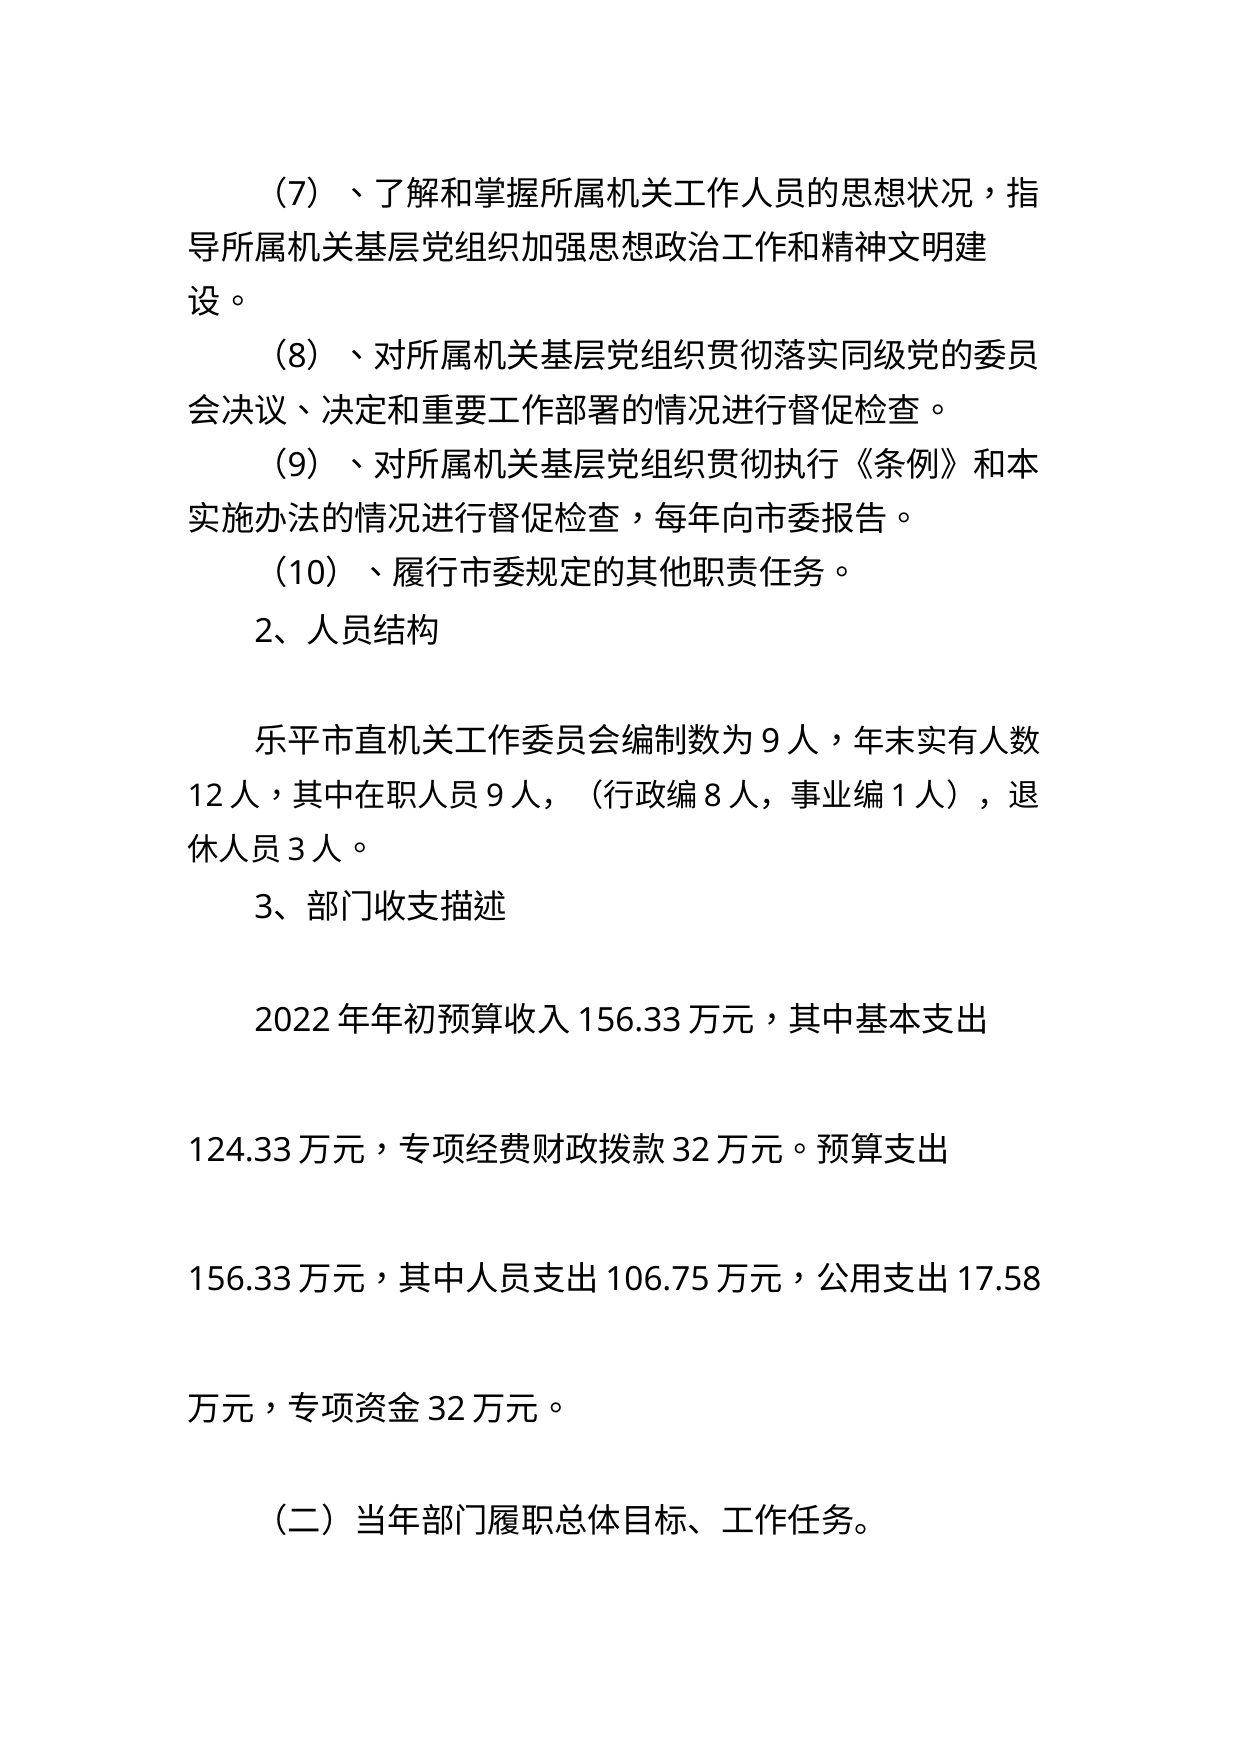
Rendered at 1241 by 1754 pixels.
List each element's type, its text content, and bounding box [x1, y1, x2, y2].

text （7）、了解和掌握所属机关工作人员的思想状况，指导所属机关基层党组织加强思想政治工作和精神文明建设。 [187, 162, 1053, 324]
text 3、部门收支描述 [187, 871, 1053, 936]
text （10）、履行市委规定的其他职责任务。 [187, 541, 1053, 595]
text （8）、对所属机关基层党组织贯彻落实同级党的委员会决议、决定和重要工作部署的情况进行督促检查。 [187, 324, 1053, 433]
text 乐平市直机关工作委员会编制数为9人，年末实有人数12人，其中在职人员9人，（行政编8人，事业编1人），退休人员3人。 [187, 709, 1053, 871]
list 当年部门履职总体目标、工作任务。 [187, 1485, 1053, 1550]
text （9）、对所属机关基层党组织贯彻执行《条例》和本实施办法的情况进行督促检查，每年向市委报告。 [187, 433, 1053, 541]
text 2022年年初预算收入156.33万元，其中基本支出124.33万元，专项经费财政拨款32万元。预算支出156.33万元，其中人员支出106.75万元，公用支出17.58万元，专项资金32万元。 [187, 985, 1053, 1440]
text 2、人员结构 [187, 595, 1053, 660]
